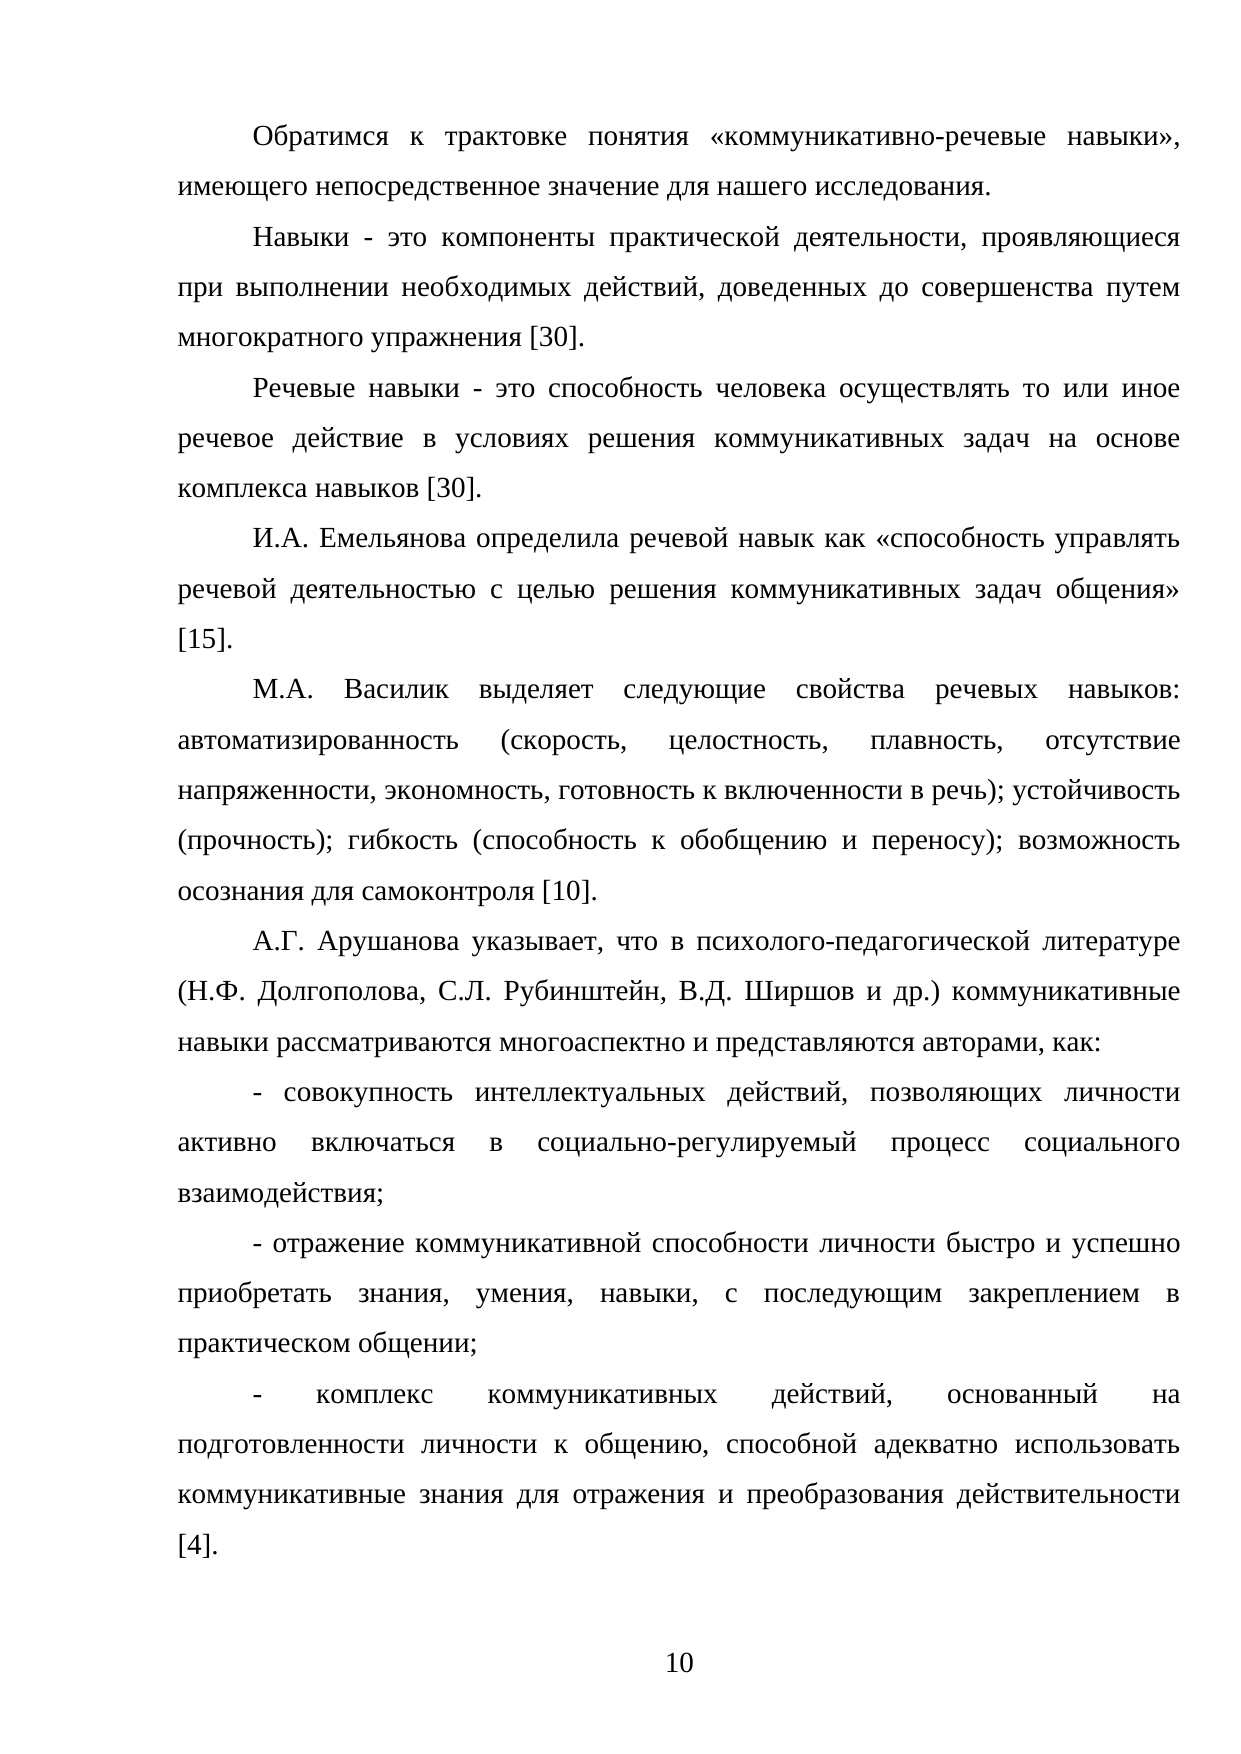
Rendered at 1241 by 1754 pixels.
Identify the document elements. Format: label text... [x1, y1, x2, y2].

text - отражение коммуникативной способности личности быстро и успешно приобретать знания, умения, навыки, с последующим закреплением в практическом общении; [177, 1225, 1181, 1359]
text Речевые навыки - это способность человека осуществлять то или иное речевое действие в условиях решения коммуникативных задач на основе комплекса навыков [30]. [177, 370, 1181, 504]
text М.А. Василик выделяет следующие свойства речевых навыков: автоматизированность (скорость, целостность, плавность, отсутствие напряженности, экономность, готовность к включенности в речь); устойчивость (прочность); гибкость (способность к обобщению и переносу); возможность осознания для самоконтроля [10]. [177, 672, 1181, 906]
text Навыки - это компоненты практической деятельности, проявляющиеся при выполнении необходимых действий, доведенных до совершенства путем многократного упражнения [30]. [177, 219, 1181, 353]
text - комплекс коммуникативных действий, основанный на подготовленности личности к общению, способной адекватно использовать коммуникативные знания для отражения и преобразования действительности [4]. [177, 1376, 1181, 1560]
text - совокупность интеллектуальных действий, позволяющих личности активно включаться в социально-регулируемый процесс социального взаимодействия; [177, 1074, 1181, 1208]
text И.А. Емельянова определила речевой навык как «способность управлять речевой деятельностью с целью решения коммуникативных задач общения» [15]. [177, 521, 1181, 655]
text А.Г. Арушанова указывает, что в психолого-педагогической литературе (Н.Ф. Долгополова, С.Л. Рубинштейн, В.Д. Ширшов и др.) коммуникативные навыки рассматриваются многоаспектно и представляются авторами, как: [177, 923, 1181, 1057]
text Обратимся к трактовке понятия «коммуникативно-речевые навыки», имеющего непосредственное значение для нашего исследования. [177, 118, 1181, 202]
